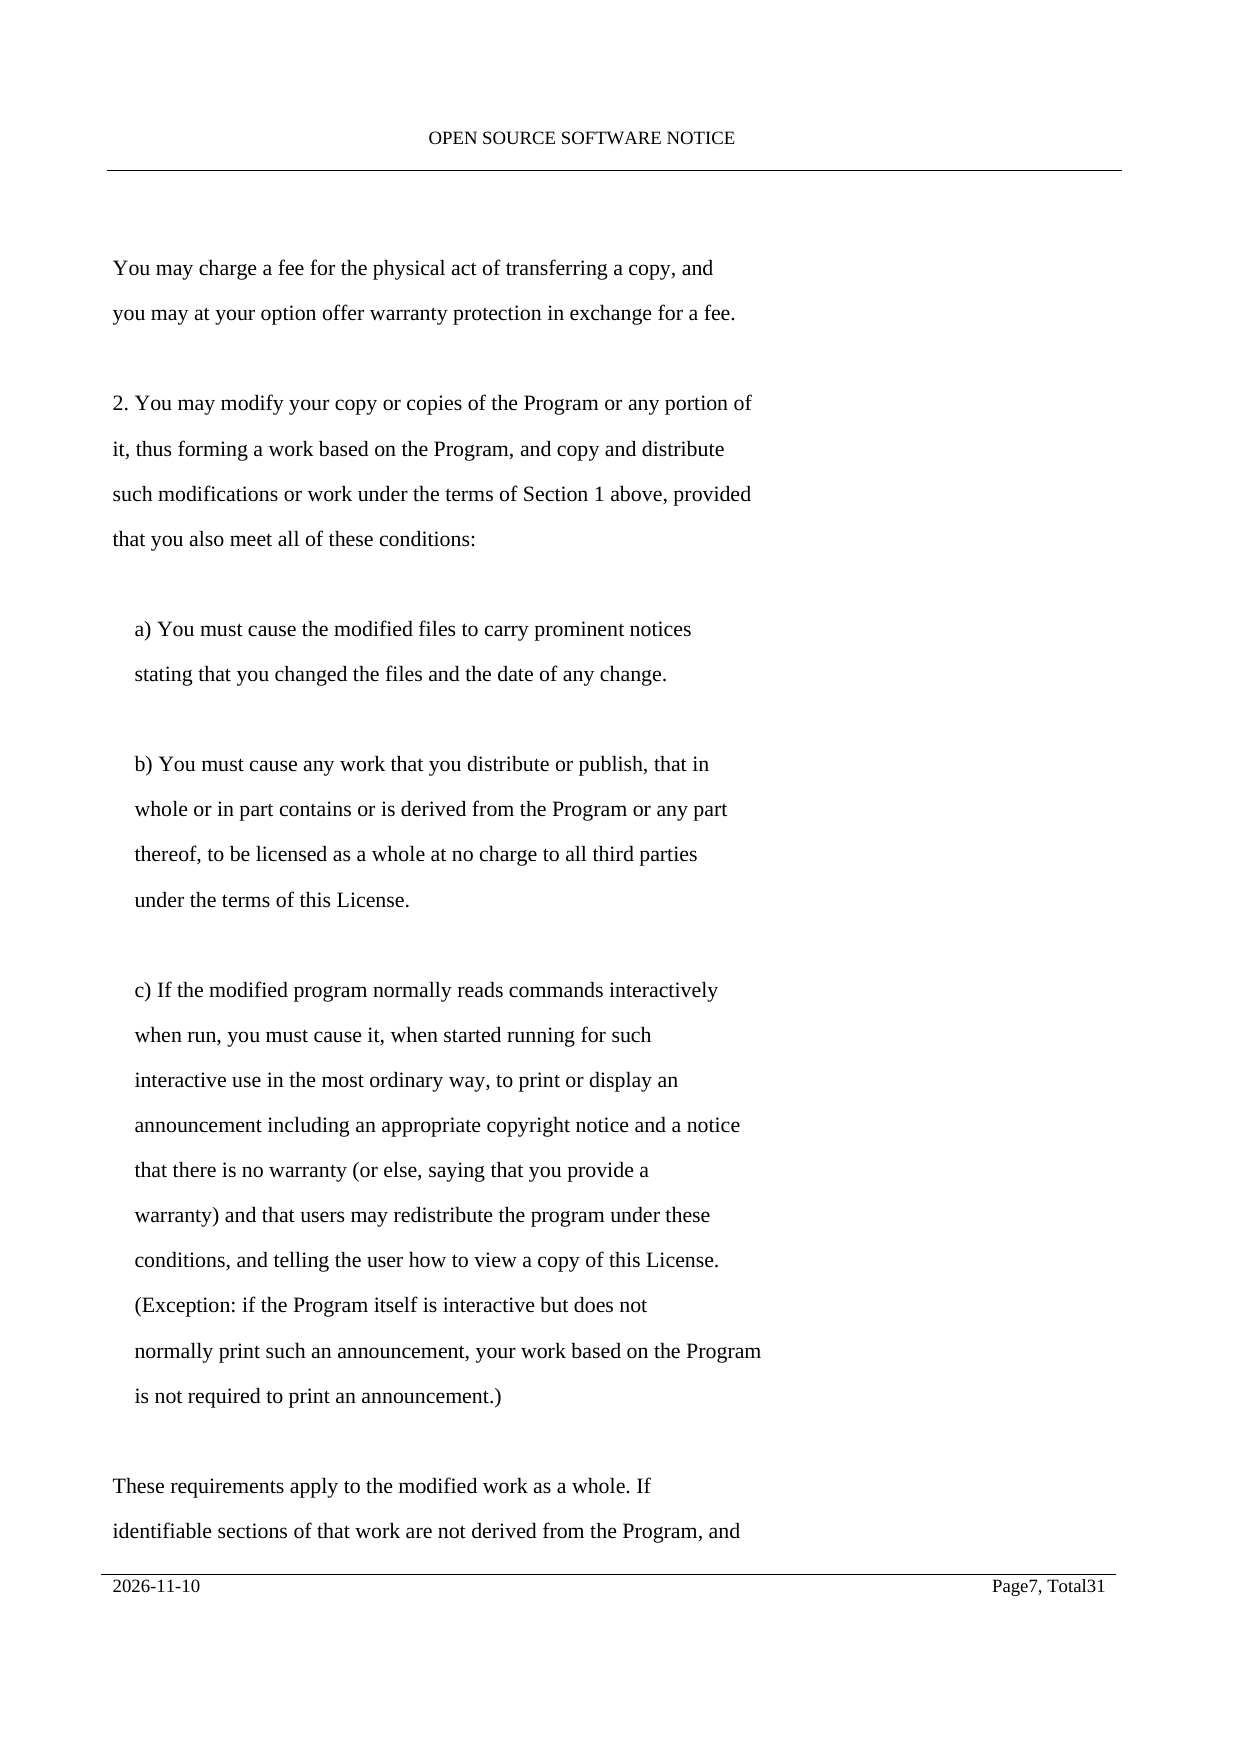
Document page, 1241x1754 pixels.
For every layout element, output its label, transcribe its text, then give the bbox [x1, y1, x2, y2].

text that there is no warranty (or else, saying that you provide a [112, 1153, 1128, 1186]
text when run, you must cause it, when started running for such [112, 1018, 1128, 1051]
text conditions, and telling the user how to view a copy of this License. [112, 1244, 1128, 1276]
text 2. You may modify your copy or copies of the Program or any portion of [112, 387, 1128, 419]
text a) You must cause the modified files to carry prominent notices [112, 612, 1128, 645]
text announcement including an appropriate copyright notice and a notice [112, 1108, 1128, 1141]
text (Exception: if the Program itself is interactive but does not [112, 1289, 1128, 1321]
text is not required to print an announcement.) [112, 1379, 1128, 1412]
text b) You must cause any work that you distribute or publish, that in [112, 748, 1128, 780]
text You may charge a fee for the physical act of transferring a copy, and [112, 251, 1128, 284]
text c) If the modified program normally reads commands interactively [112, 973, 1128, 1006]
text These requirements apply to the modified work as a whole. If [112, 1469, 1128, 1502]
text whole or in part contains or is derived from the Program or any part [112, 793, 1128, 825]
text warranty) and that users may redistribute the program under these [112, 1199, 1128, 1231]
text stating that you changed the files and the date of any change. [112, 657, 1128, 690]
text identifiable sections of that work are not derived from the Program, and [112, 1514, 1128, 1547]
text you may at your option offer warranty protection in exchange for a fee. [112, 297, 1128, 329]
text thereof, to be licensed as a whole at no charge to all third parties [112, 838, 1128, 870]
text such modifications or work under the terms of Section 1 above, provided [112, 477, 1128, 509]
text that you also meet all of these conditions: [112, 522, 1128, 554]
text it, thus forming a work based on the Program, and copy and distribute [112, 432, 1128, 464]
text interactive use in the most ordinary way, to print or display an [112, 1063, 1128, 1096]
text normally print such an announcement, your work based on the Program [112, 1334, 1128, 1366]
text under the terms of this License. [112, 883, 1128, 915]
